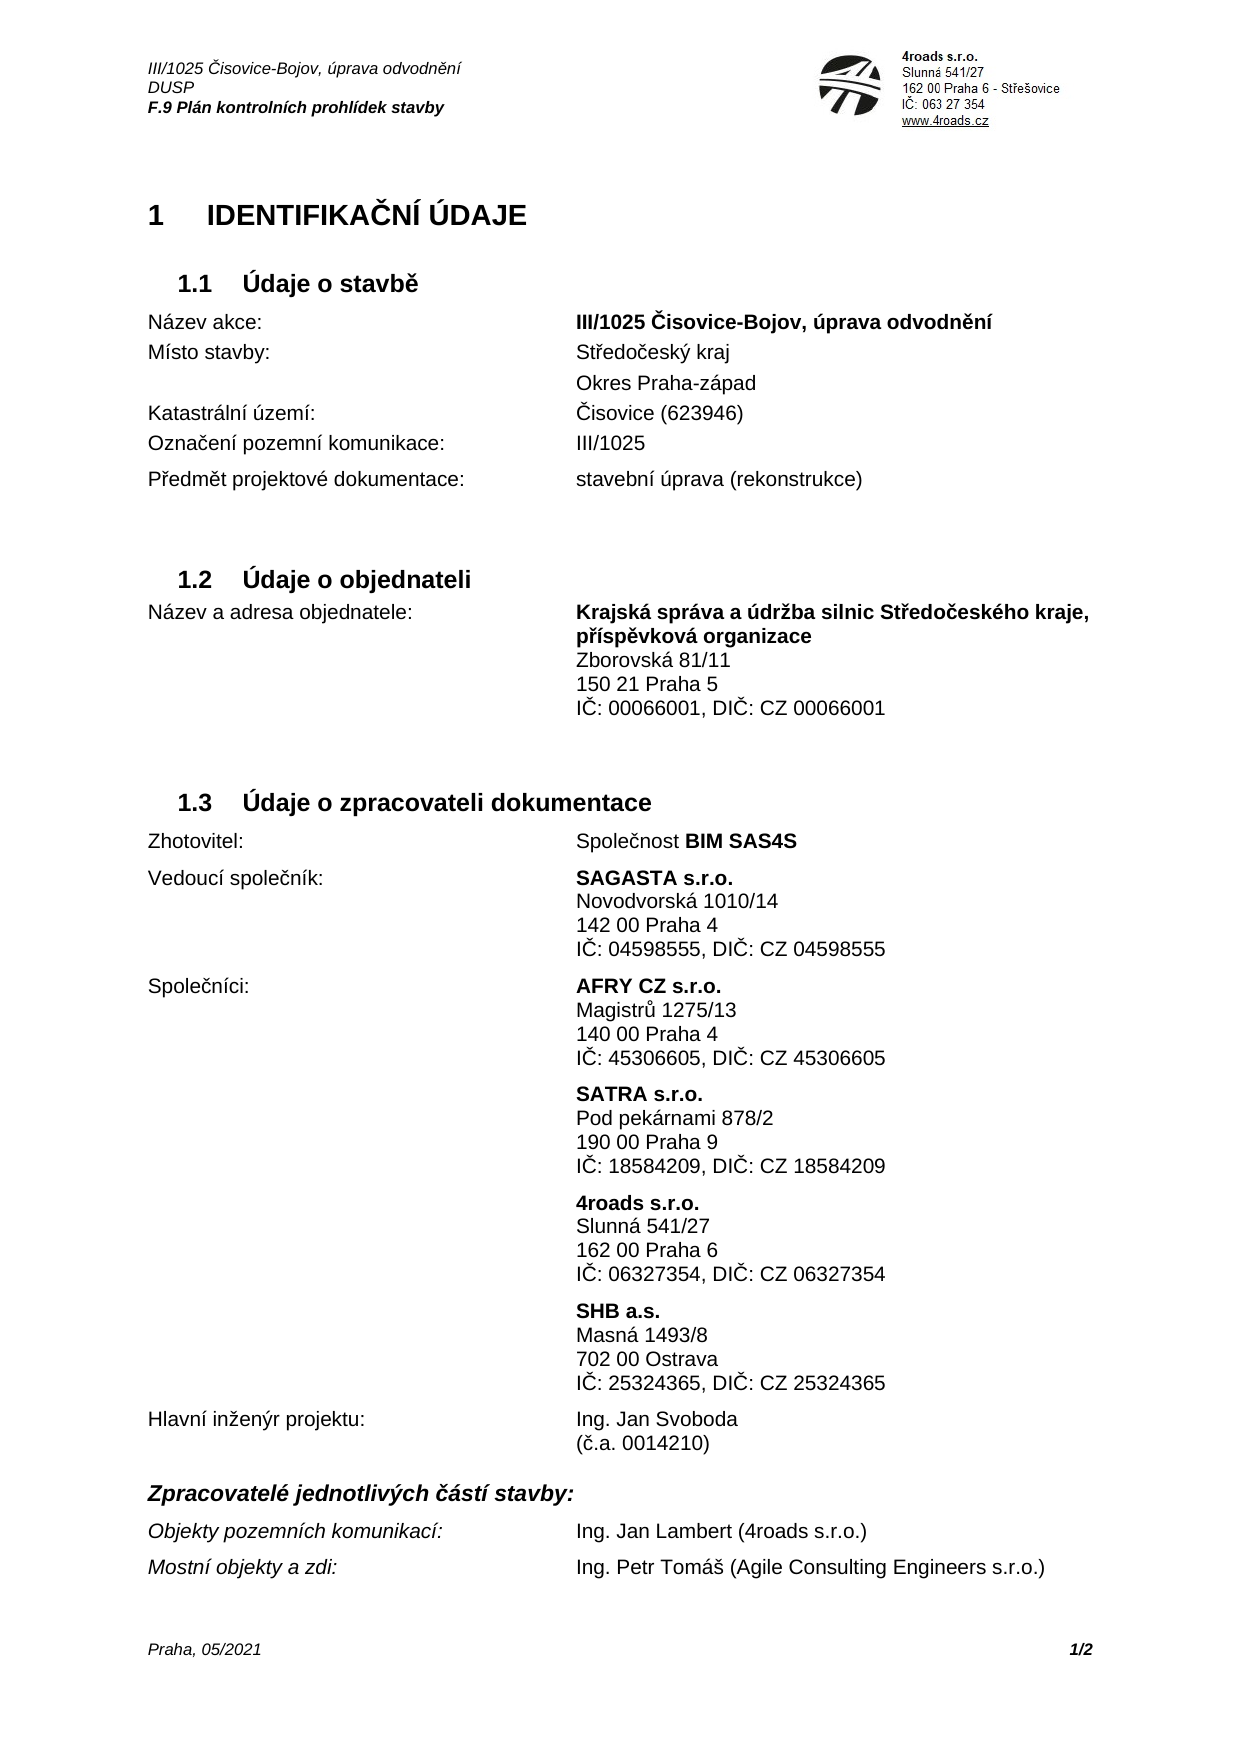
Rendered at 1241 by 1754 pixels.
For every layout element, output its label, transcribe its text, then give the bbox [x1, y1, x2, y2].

subtitle Identifikační údaje [148, 198, 1093, 231]
subtitle Zpracovatelé jednotlivých částí stavby: [148, 1480, 1093, 1506]
subtitle Údaje o stavbě [177, 269, 1093, 297]
text Katastrální území: Čisovice (623946) [148, 401, 1093, 424]
text Objekty pozemních komunikací: Ing. Jan Lambert (4roads s.r.o.) [148, 1519, 1093, 1543]
text Zhotovitel: Společnost BIM SAS4S [148, 829, 1093, 853]
text Okres Praha-západ [148, 370, 1093, 394]
text 4roads s.r.o. Slunná 541/27 162 00 Praha 6 IČ: 06327354, DIČ: CZ 06327354 [148, 1190, 1093, 1286]
subtitle Údaje o zpracovateli dokumentace [177, 788, 1093, 816]
subtitle Údaje o objednateli [177, 565, 1093, 594]
text Předmět projektové dokumentace: stavební úprava (rekonstrukce) [148, 467, 1093, 491]
text Označení pozemní komunikace: III/1025 [148, 431, 1093, 455]
text Místo stavby: Středočeský kraj [148, 340, 1093, 364]
text SATRA s.r.o. Pod pekárnami 878/2 190 00 Praha 9 IČ: 18584209, DIČ: CZ 18584209 [148, 1082, 1093, 1178]
text Název akce: III/1025 Čisovice-Bojov, úprava odvodnění [148, 310, 1093, 334]
text Hlavní inženýr projektu: Ing. Jan Svoboda (č.a. 0014210) [148, 1407, 1093, 1455]
text SHB a.s. Masná 1493/8 702 00 Ostrava IČ: 25324365, DIČ: CZ 25324365 [148, 1299, 1093, 1394]
text Název a adresa objednatele: Krajská správa a údržba silnic Středočeského kraje, příspěvková organizace Zborovská 81/11 150 21 Praha 5 IČ: 00066001, DIČ: CZ 00066001 [148, 600, 1093, 720]
picture [806, 36, 1074, 137]
text Mostní objekty a zdi: Ing. Petr Tomáš (Agile Consulting Engineers s.r.o.) [148, 1555, 1093, 1579]
text Vedoucí společník: SAGASTA s.r.o. Novodvorská 1010/14 142 00 Praha 4 IČ: 04598555, DIČ: CZ 04598555 [148, 865, 1093, 961]
text Společníci: AFRY CZ s.r.o. Magistrů 1275/13 140 00 Praha 4 IČ: 45306605, DIČ: CZ 45306605 [148, 974, 1093, 1069]
